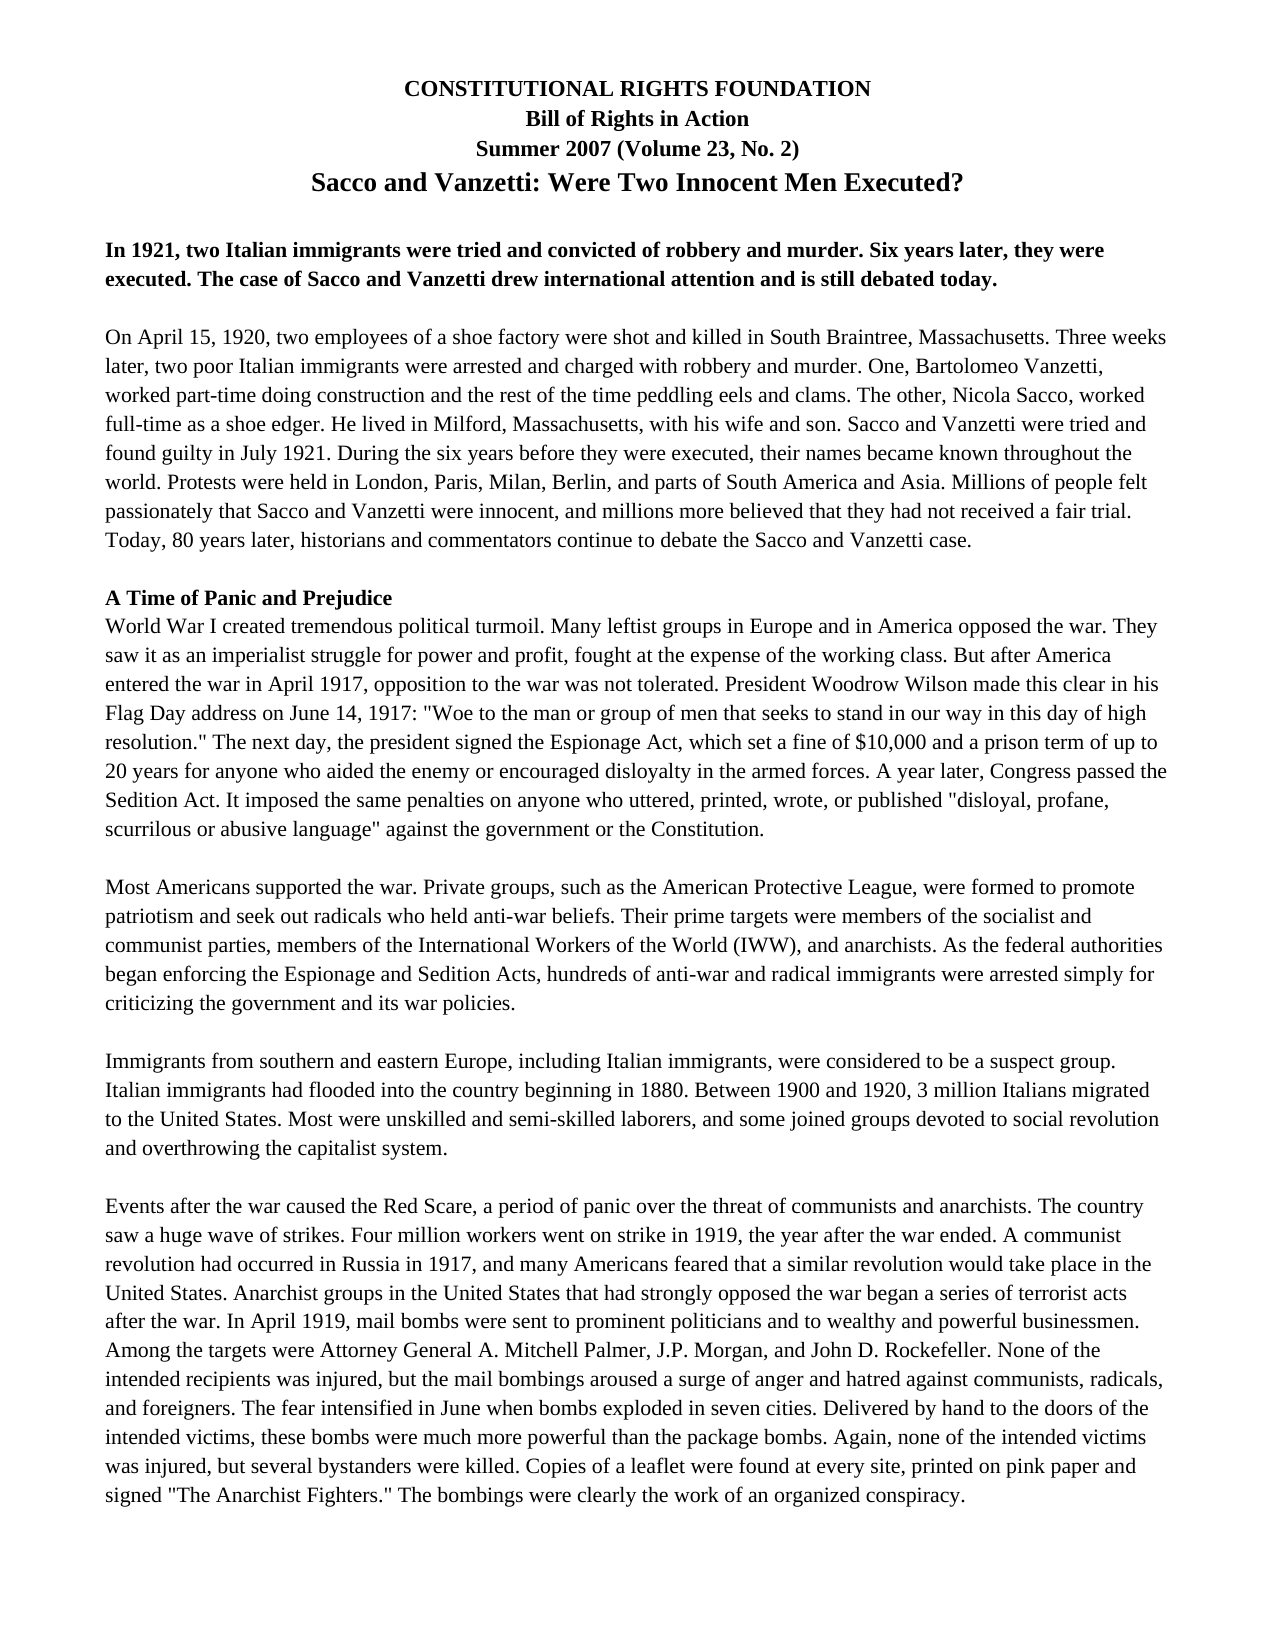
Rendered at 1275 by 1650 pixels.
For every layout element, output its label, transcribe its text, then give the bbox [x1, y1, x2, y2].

text Events after the war caused the Red Scare, a period of panic over the threat of communists and anarchists. The country saw a huge wave of strikes. Four million workers went on strike in 1919, the year after the war ended. A communist revolution had occurred in Russia in 1917, and many Americans feared that a similar revolution would take place in the United States. Anarchist groups in the United States that had strongly opposed the war began a series of terrorist acts after the war. In April 1919, mail bombs were sent to prominent politicians and to wealthy and powerful businessmen. Among the targets were Attorney General A. Mitchell Palmer, J.P. Morgan, and John D. Rockefeller. None of the intended recipients was injured, but the mail bombings aroused a surge of anger and hatred against communists, radicals, and foreigners. The fear intensified in June when bombs exploded in seven cities. Delivered by hand to the doors of the intended victims, these bombs were much more powerful than the package bombs. Again, none of the intended victims was injured, but several bystanders were killed. Copies of a leaflet were found at every site, printed on pink paper and signed "The Anarchist Fighters." The bombings were clearly the work of an organized conspiracy. [105, 1193, 1170, 1507]
text A Time of Panic and Prejudice [105, 584, 1170, 610]
text In 1921, two Italian immigrants were tried and convicted of robbery and murder. Six years later, they were executed. The case of Sacco and Vanzetti drew international attention and is still debated today. [105, 237, 1170, 291]
text On April 15, 1920, two employees of a shoe factory were shot and killed in South Braintree, Massachusetts. Three weeks later, two poor Italian immigrants were arrested and charged with robbery and murder. One, Bartolomeo Vanzetti, worked part-time doing construction and the rest of the time peddling eels and clams. The other, Nicola Sacco, worked full-time as a shoe edger. He lived in Milford, Massachusetts, with his wife and son. Sacco and Vanzetti were tried and found guilty in July 1921. During the six years before they were executed, their names became known throughout the world. Protests were held in London, Paris, Milan, Berlin, and parts of South America and Asia. Millions of people felt passionately that Sacco and Vanzetti were innocent, and millions more believed that they had not received a fair trial. Today, 80 years later, historians and commentators continue to debate the Sacco and Vanzetti case. [105, 324, 1170, 552]
text World War I created tremendous political turmoil. Many leftist groups in Europe and in America opposed the war. They saw it as an imperialist struggle for power and profit, fought at the expense of the working class. But after America entered the war in April 1917, opposition to the war was not tolerated. President Woodrow Wilson made this clear in his Flag Day address on June 14, 1917: "Woe to the man or group of men that seeks to stand in our way in this day of high resolution." The next day, the president signed the Espionage Act, which set a fine of $10,000 and a prison term of up to 20 years for anyone who aided the enemy or encouraged disloyalty in the armed forces. A year later, Congress passed the Sedition Act. It imposed the same penalties on anyone who uttered, printed, wrote, or published "disloyal, profane, scurrilous or abusive language" against the government or the Constitution. [105, 613, 1170, 841]
text Sacco and Vanzetti: Were Two Innocent Men Executed? [105, 166, 1170, 197]
text CONSTITUTIONAL RIGHTS FOUNDATION Bill of Rights in Action Summer 2007 (Volume 23, No. 2) [105, 75, 1170, 162]
text Immigrants from southern and eastern Europe, including Italian immigrants, were considered to be a suspect group. Italian immigrants had flooded into the country beginning in 1880. Between 1900 and 1920, 3 million Italians migrated to the United States. Most were unskilled and semi-skilled laborers, and some joined groups devoted to social revolution and overthrowing the capitalist system. [105, 1048, 1170, 1160]
text Most Americans supported the war. Private groups, such as the American Protective League, were formed to promote patriotism and seek out radicals who held anti-war beliefs. Their prime targets were members of the socialist and communist parties, members of the International Workers of the World (IWW), and anarchists. As the federal authorities began enforcing the Espionage and Sedition Acts, hundreds of anti-war and radical immigrants were arrested simply for criticizing the government and its war policies. [105, 874, 1170, 1015]
